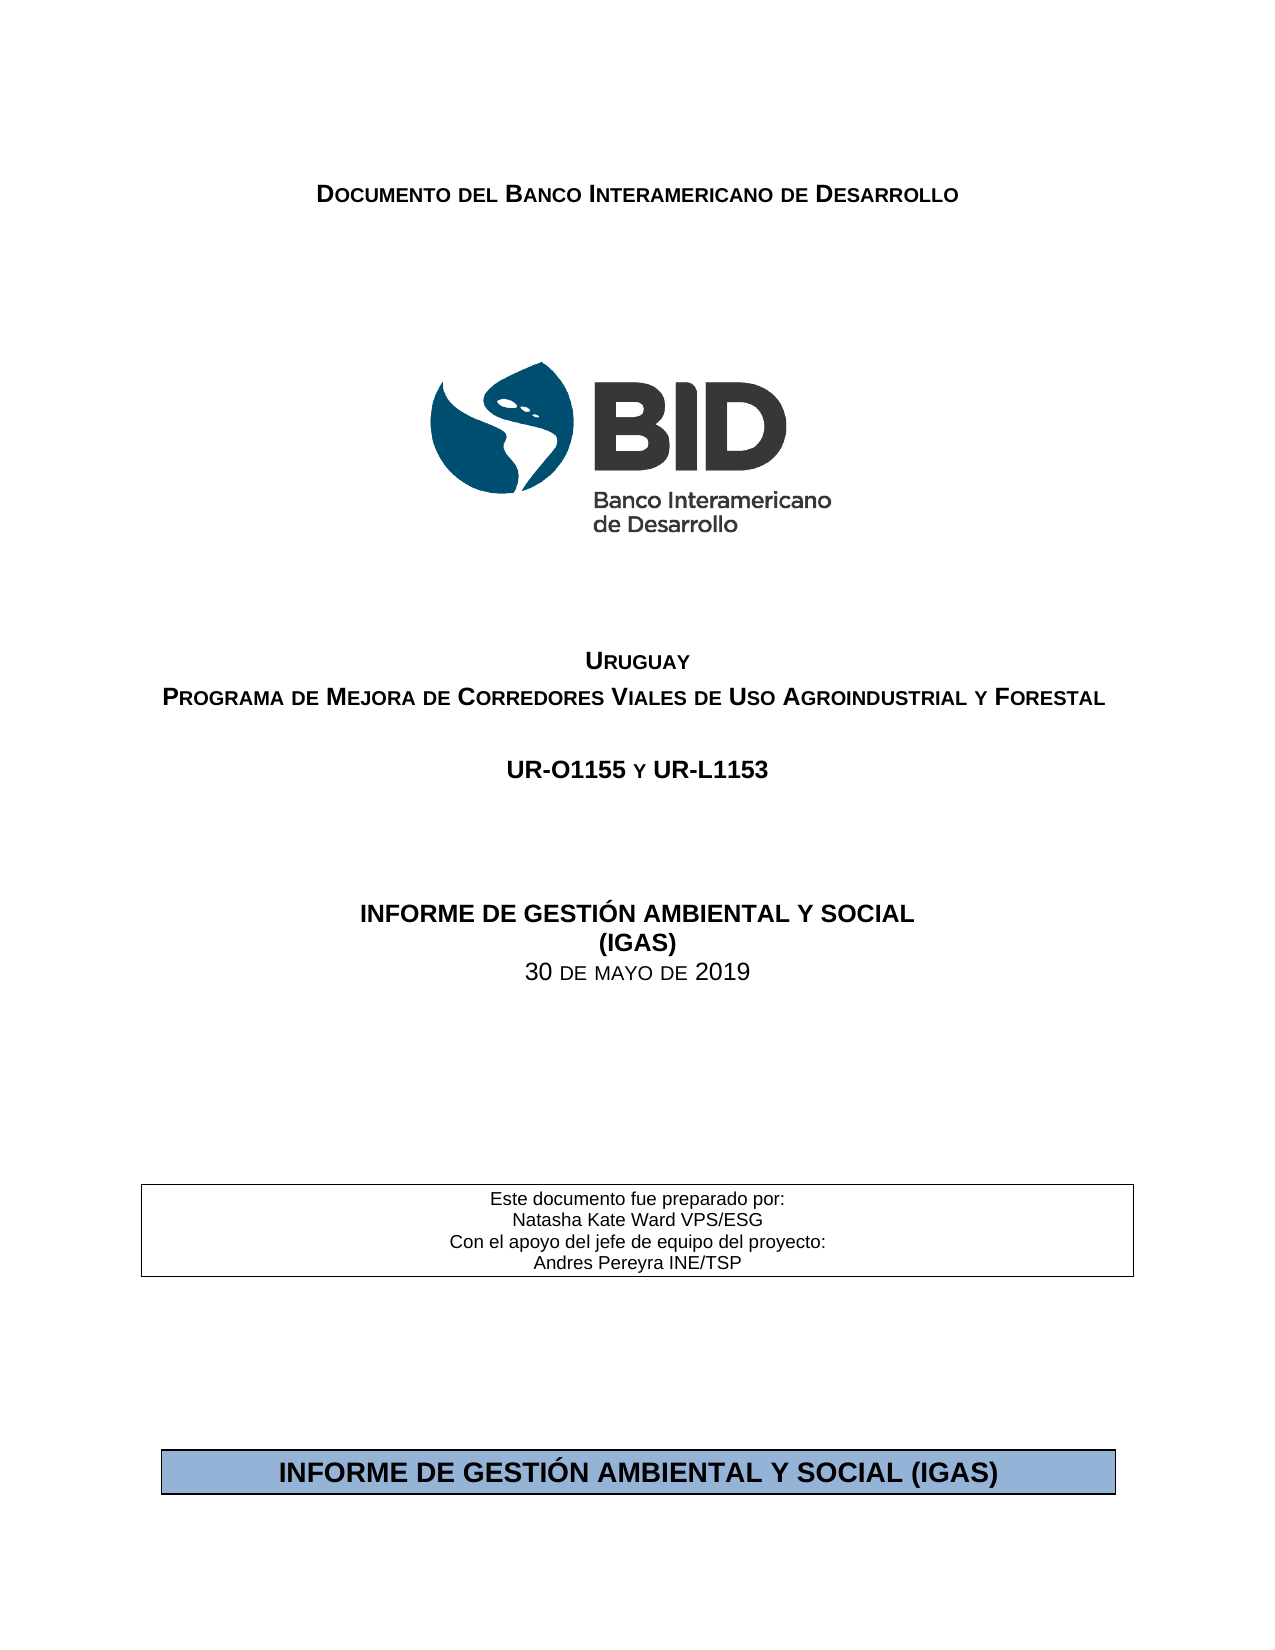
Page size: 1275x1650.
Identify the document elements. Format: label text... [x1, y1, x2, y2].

text Andres Pereyra INE/TSP [142, 1249, 1133, 1276]
text Uruguay [150, 646, 1125, 674]
text Natasha Kate Ward VPS/ESG [150, 1209, 1125, 1231]
text Este documento fue preparado por: [142, 1185, 1133, 1209]
table_header INFORME DE GESTIÓN AMBIENTAL Y SOCIAL (IGAS) [162, 1451, 1115, 1493]
text Documento del Banco Interamericano de Desarrollo [150, 179, 1125, 207]
text Con el apoyo del jefe de equipo del proyecto: [150, 1231, 1125, 1249]
text (IGAS) [150, 928, 1125, 957]
text Programa de Mejora de Corredores Viales de Uso Agroindustrial y Forestal [150, 682, 1117, 711]
text UR-O1155 y UR-L1153 [150, 756, 1125, 784]
text Informe de gestión ambiental y social [150, 899, 1125, 928]
text 30 de mayo de 2019 [150, 957, 1125, 986]
picture [394, 322, 881, 589]
